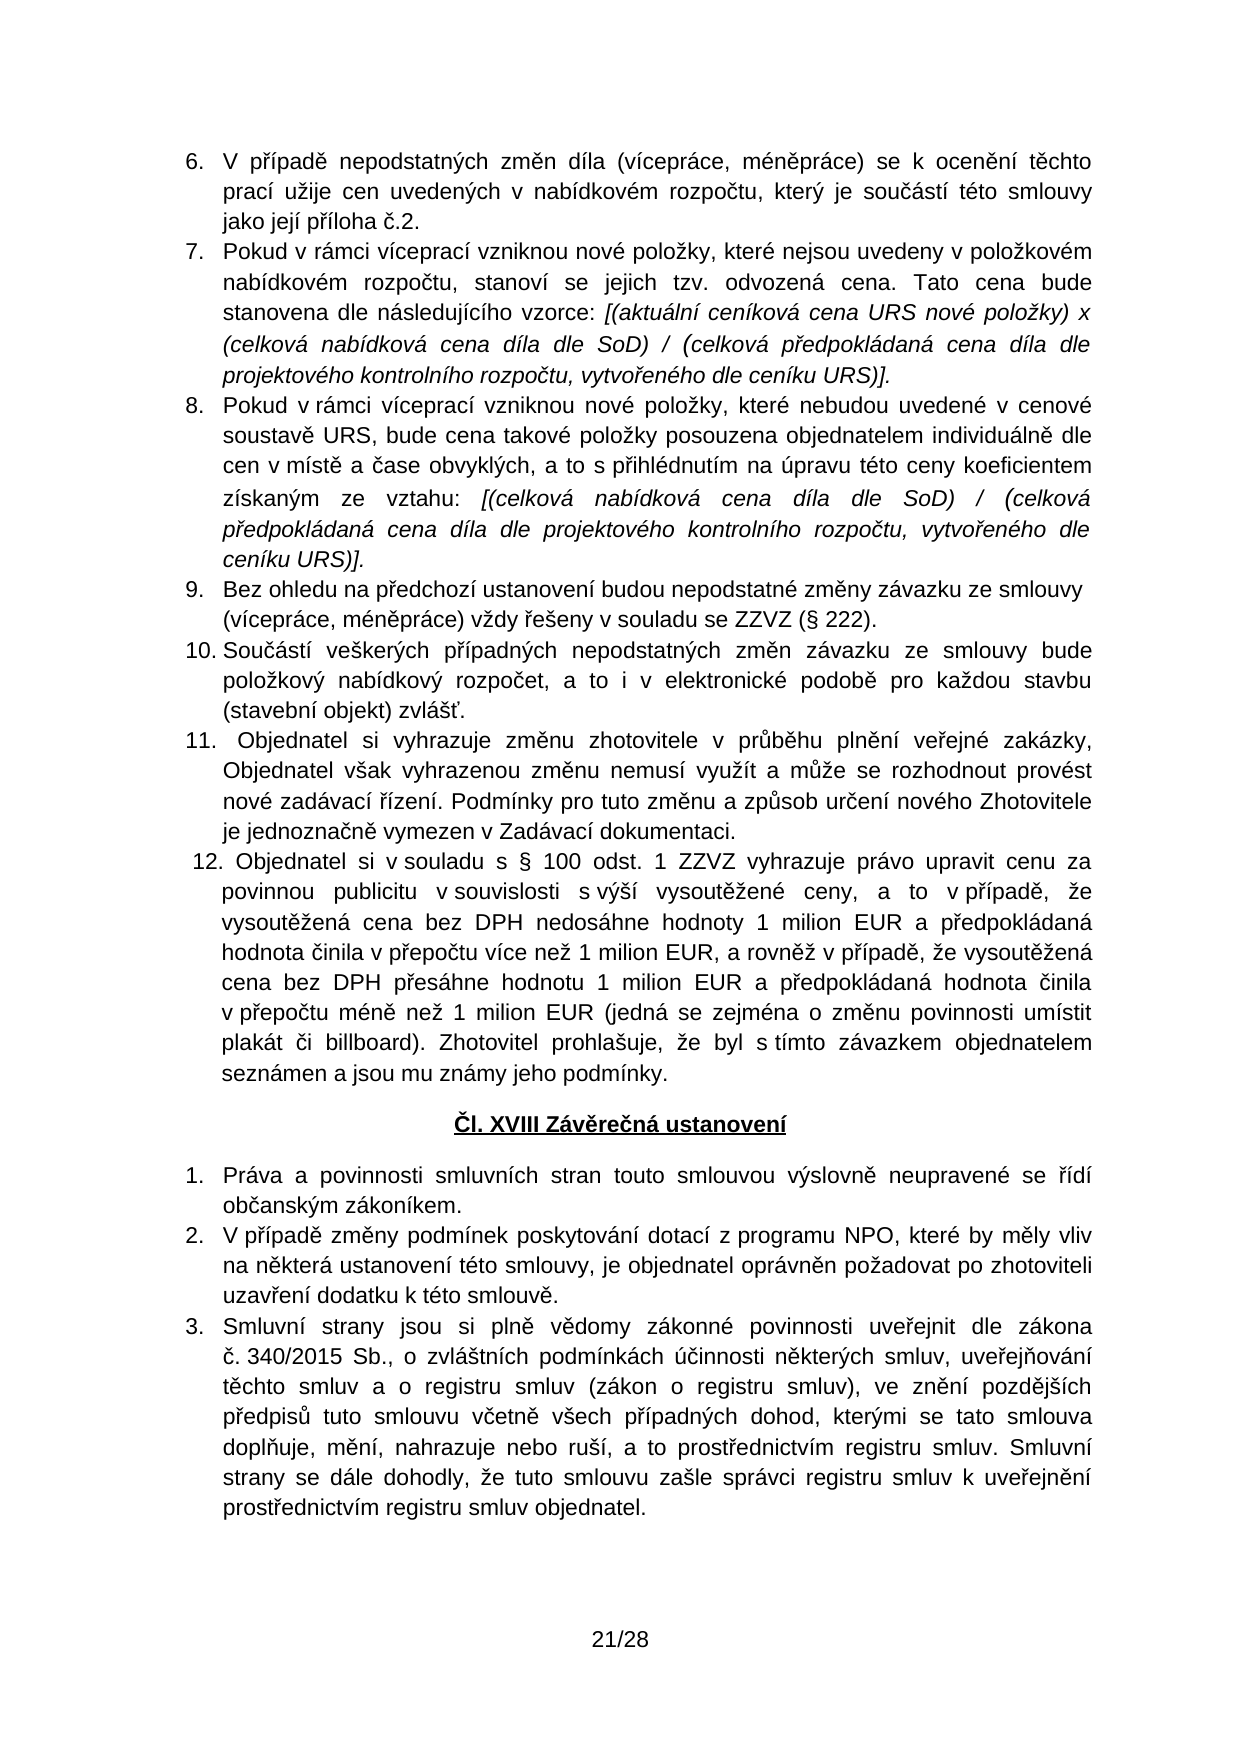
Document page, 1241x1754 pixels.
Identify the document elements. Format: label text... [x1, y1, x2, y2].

text Čl. XVIII Závěrečná ustanovení [148, 1111, 1093, 1137]
list V případě nepodstatných změn díla (vícepráce, méněpráce) se k ocenění těchto prací užije cen uvedených v nabídkovém rozpočtu, který je součástí této smlouvy jako její příloha č.2. [185, 148, 1093, 234]
list Bez ohledu na předchozí ustanovení budou nepodstatné změny závazku ze smlouvy (vícepráce, méněpráce) vždy řešeny v souladu se ZZVZ (§ 222). [185, 576, 1093, 633]
list V případě změny podmínek poskytování dotací z programu NPO, které by měly vliv na některá ustanovení této smlouvy, je objednatel oprávněn požadovat po zhotoviteli uzavření dodatku k této smlouvě. [185, 1222, 1093, 1309]
list Pokud v rámci víceprací vzniknou nové položky, které nejsou uvedeny v položkovém nabídkovém rozpočtu, stanoví se jejich tzv. odvozená cena. Tato cena bude stanovena dle následujícího vzorce: [(aktuální ceníková cena URS nové položky) x (celková nabídková cena díla dle SoD) / (celková předpokládaná cena díla dle projektového kontrolního rozpočtu, vytvořeného dle ceníku URS)]. [185, 238, 1093, 388]
list Objednatel si vyhrazuje změnu zhotovitele v průběhu plnění veřejné zakázky, Objednatel však vyhrazenou změnu nemusí využít a může se rozhodnout provést nové zadávací řízení. Podmínky pro tuto změnu a způsob určení nového Zhotovitele je jednoznačně vymezen v Zadávací dokumentaci. [185, 727, 1093, 844]
list 12. Objednatel si v souladu s § 100 odst. 1 ZZVZ vyhrazuje právo upravit cenu za povinnou publicitu v souvislosti s výší vysoutěžené ceny, a to v případě, že vysoutěžená cena bez DPH nedosáhne hodnoty 1 milion EUR a předpokládaná hodnota činila v přepočtu více než 1 milion EUR, a rovněž v případě, že vysoutěžená cena bez DPH přesáhne hodnotu 1 milion EUR a předpokládaná hodnota činila v přepočtu méně než 1 milion EUR (jedná se zejména o změnu povinnosti umístit plakát či billboard). Zhotovitel prohlašuje, že byl s tímto závazkem objednatelem seznámen a jsou mu známy jeho podmínky. [192, 848, 1093, 1086]
list Smluvní strany jsou si plně vědomy zákonné povinnosti uveřejnit dle zákona č. 340/2015 Sb., o zvláštních podmínkách účinnosti některých smluv, uveřejňování těchto smluv a o registru smluv (zákon o registru smluv), ve znění pozdějších předpisů tuto smlouvu včetně všech případných dohod, kterými se tato smlouva doplňuje, mění, nahrazuje nebo ruší, a to prostřednictvím registru smluv. Smluvní strany se dále dohodly, že tuto smlouvu zašle správci registru smluv k uveřejnění prostřednictvím registru smluv objednatel. [185, 1313, 1093, 1520]
list Pokud v rámci víceprací vzniknou nové položky, které nebudou uvedené v cenové soustavě URS, bude cena takové položky posouzena objednatelem individuálně dle cen v místě a čase obvyklých, a to s přihlédnutím na úpravu této ceny koeficientem získaným ze vztahu: [(celková nabídková cena díla dle SoD) / (celková předpokládaná cena díla dle projektového kontrolního rozpočtu, vytvořeného dle ceníku URS)]. [185, 392, 1093, 572]
list Součástí veškerých případných nepodstatných změn závazku ze smlouvy bude položkový nabídkový rozpočet, a to i v elektronické podobě pro každou stavbu (stavební objekt) zvlášť. [185, 637, 1093, 723]
list Práva a povinnosti smluvních stran touto smlouvou výslovně neupravené se řídí občanským zákoníkem. [185, 1162, 1093, 1218]
